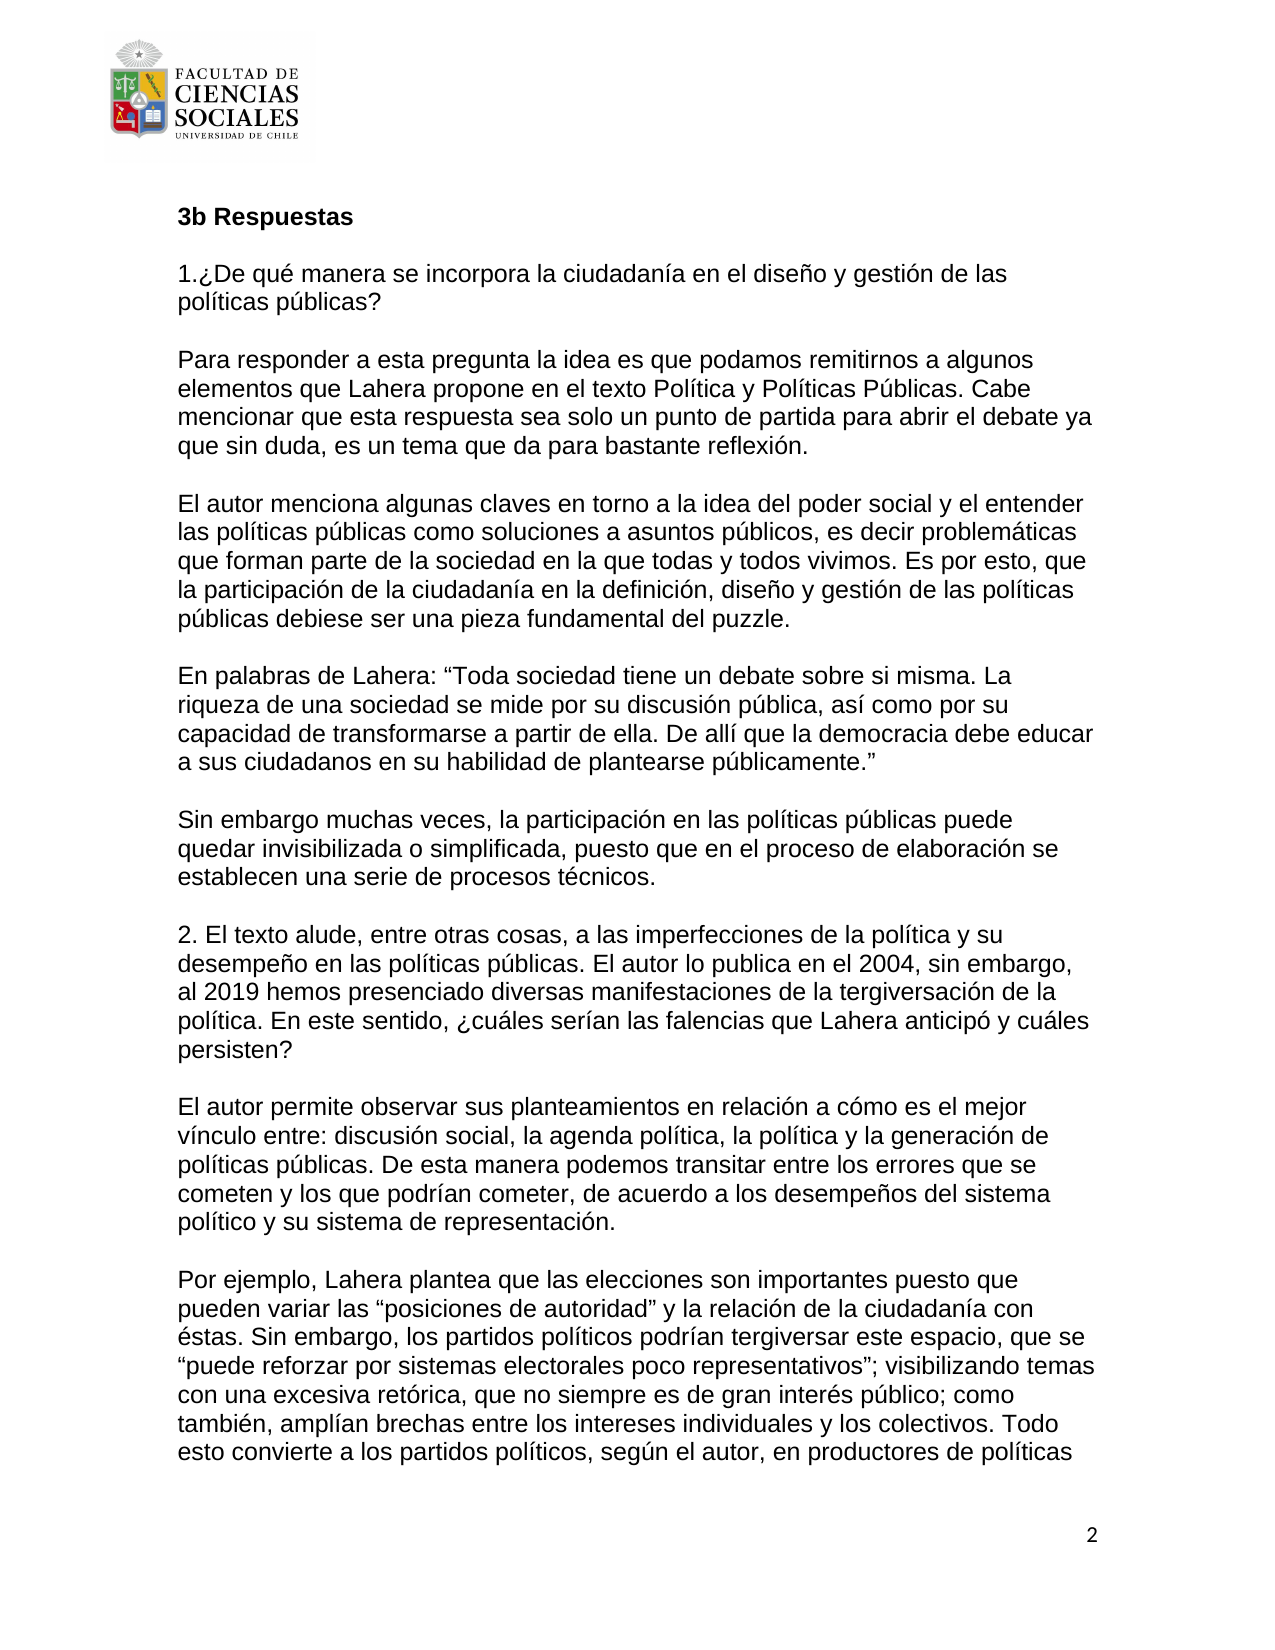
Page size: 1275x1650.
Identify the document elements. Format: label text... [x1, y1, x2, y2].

text 2. El texto alude, entre otras cosas, a las imperfecciones de la política y su desempeño en las políticas públicas. El autor lo publica en el 2004, sin embargo, al 2019 hemos presenciado diversas manifestaciones de la tergiversación de la política. En este sentido, ¿cuáles serían las falencias que Lahera anticipó y cuáles persisten? [177, 920, 1098, 1063]
text 1.¿De qué manera se incorpora la ciudadanía en el diseño y gestión de las políticas públicas? [177, 258, 1098, 316]
text El autor menciona algunas claves en torno a la idea del poder social y el entender las políticas públicas como soluciones a asuntos públicos, es decir problemáticas que forman parte de la sociedad en la que todas y todos vivimos. Es por esto, que la participación de la ciudadanía en la definición, diseño y gestión de las políticas públicas debiese ser una pieza fundamental del puzzle. [177, 488, 1098, 632]
text En palabras de Lahera: “Toda sociedad tiene un debate sobre si misma. La riqueza de una sociedad se mide por su discusión pública, así como por su capacidad de transformarse a partir de ella. De allí que la democracia debe educar a sus ciudadanos en su habilidad de plantearse públicamente.” [177, 661, 1098, 776]
text Para responder a esta pregunta la idea es que podamos remitirnos a algunos elementos que Lahera propone en el texto Política y Políticas Públicas. Cabe mencionar que esta respuesta sea solo un punto de partida para abrir el debate ya que sin duda, es un tema que da para bastante reflexión. [177, 345, 1098, 460]
text Sin embargo muchas veces, la participación en las políticas públicas puede quedar invisibilizada o simplificada, puesto que en el proceso de elaboración se establecen una serie de procesos técnicos. [177, 805, 1098, 891]
picture [103, 31, 317, 163]
text El autor permite observar sus planteamientos en relación a cómo es el mejor vínculo entre: discusión social, la agenda política, la política y la generación de políticas públicas. De esta manera podemos transitar entre los errores que se cometen y los que podrían cometer, de acuerdo a los desempeños del sistema político y su sistema de representación. [177, 1092, 1098, 1236]
subtitle 3b Respuestas [177, 202, 1098, 231]
